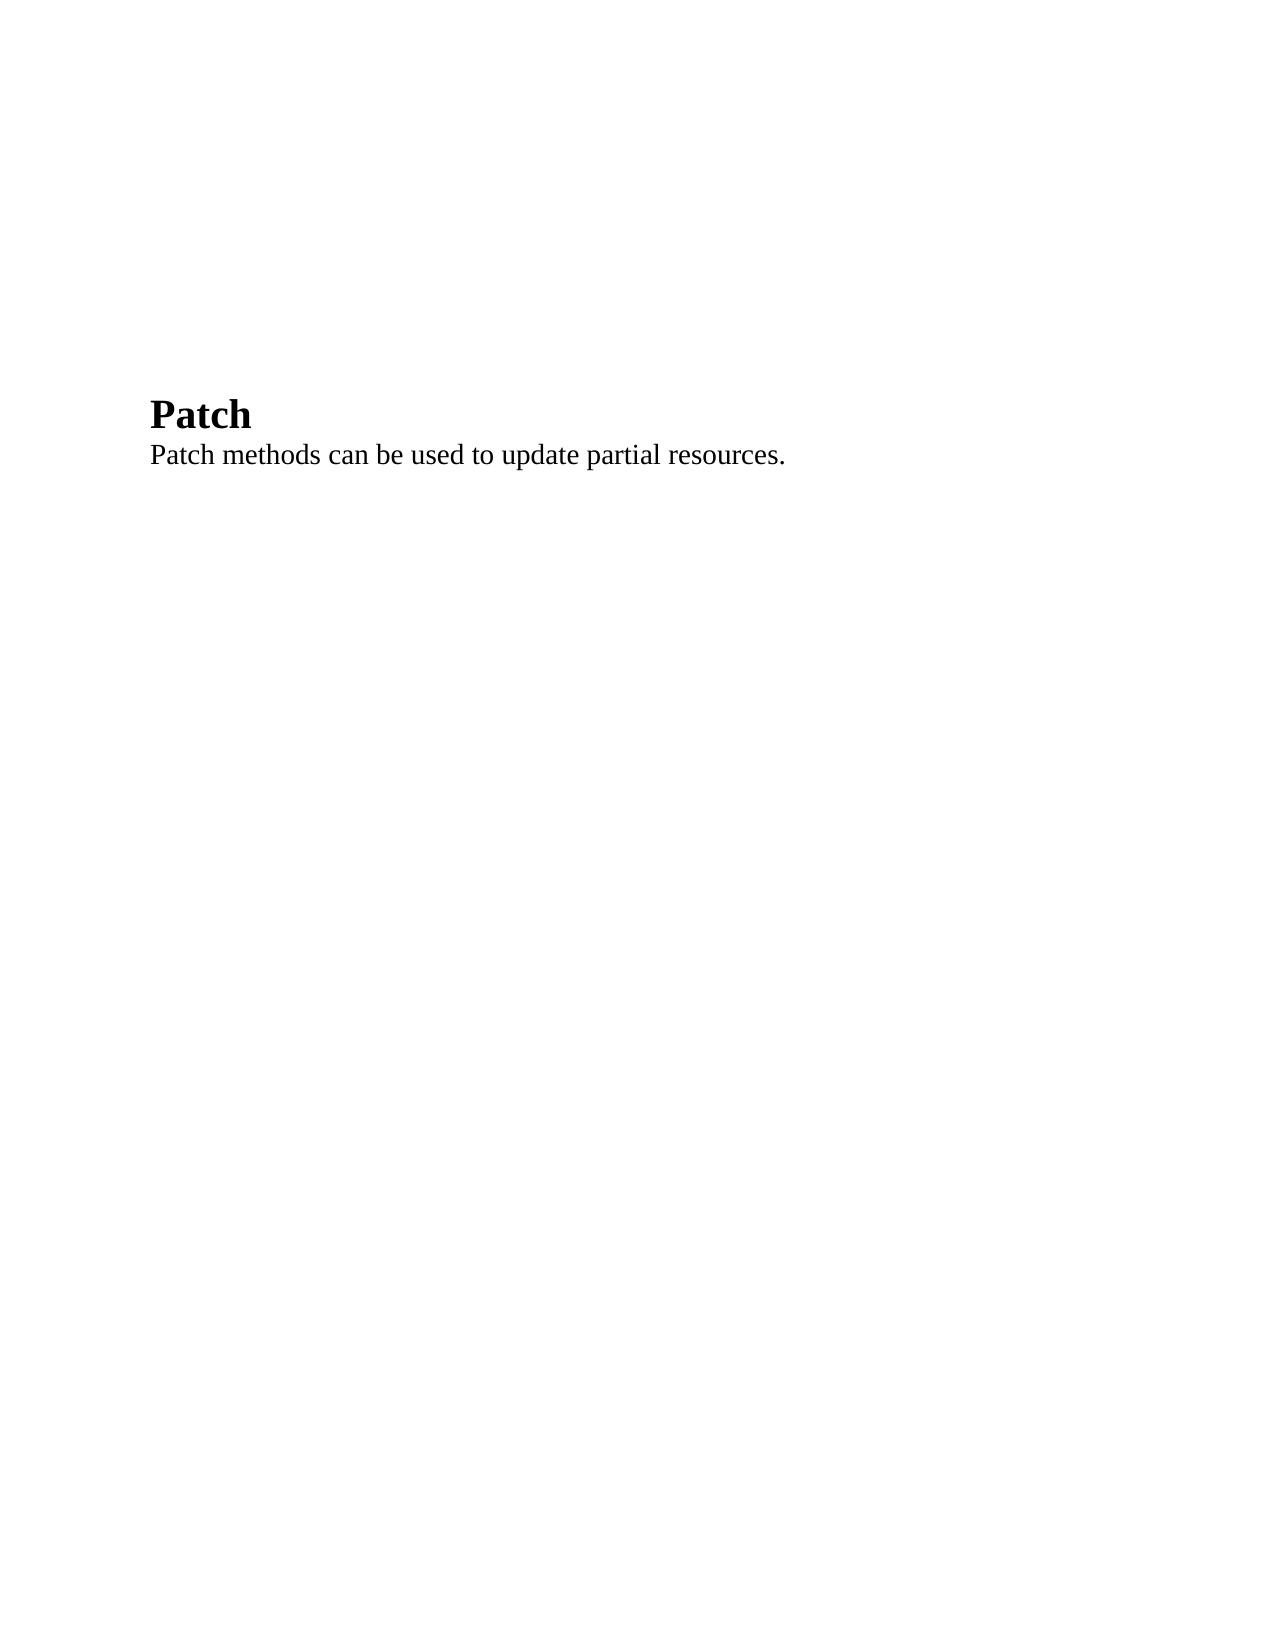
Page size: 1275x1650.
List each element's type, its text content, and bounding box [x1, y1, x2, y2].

text Patch [150, 389, 1125, 437]
text Patch methods can be used to update partial resources. [150, 437, 1125, 471]
